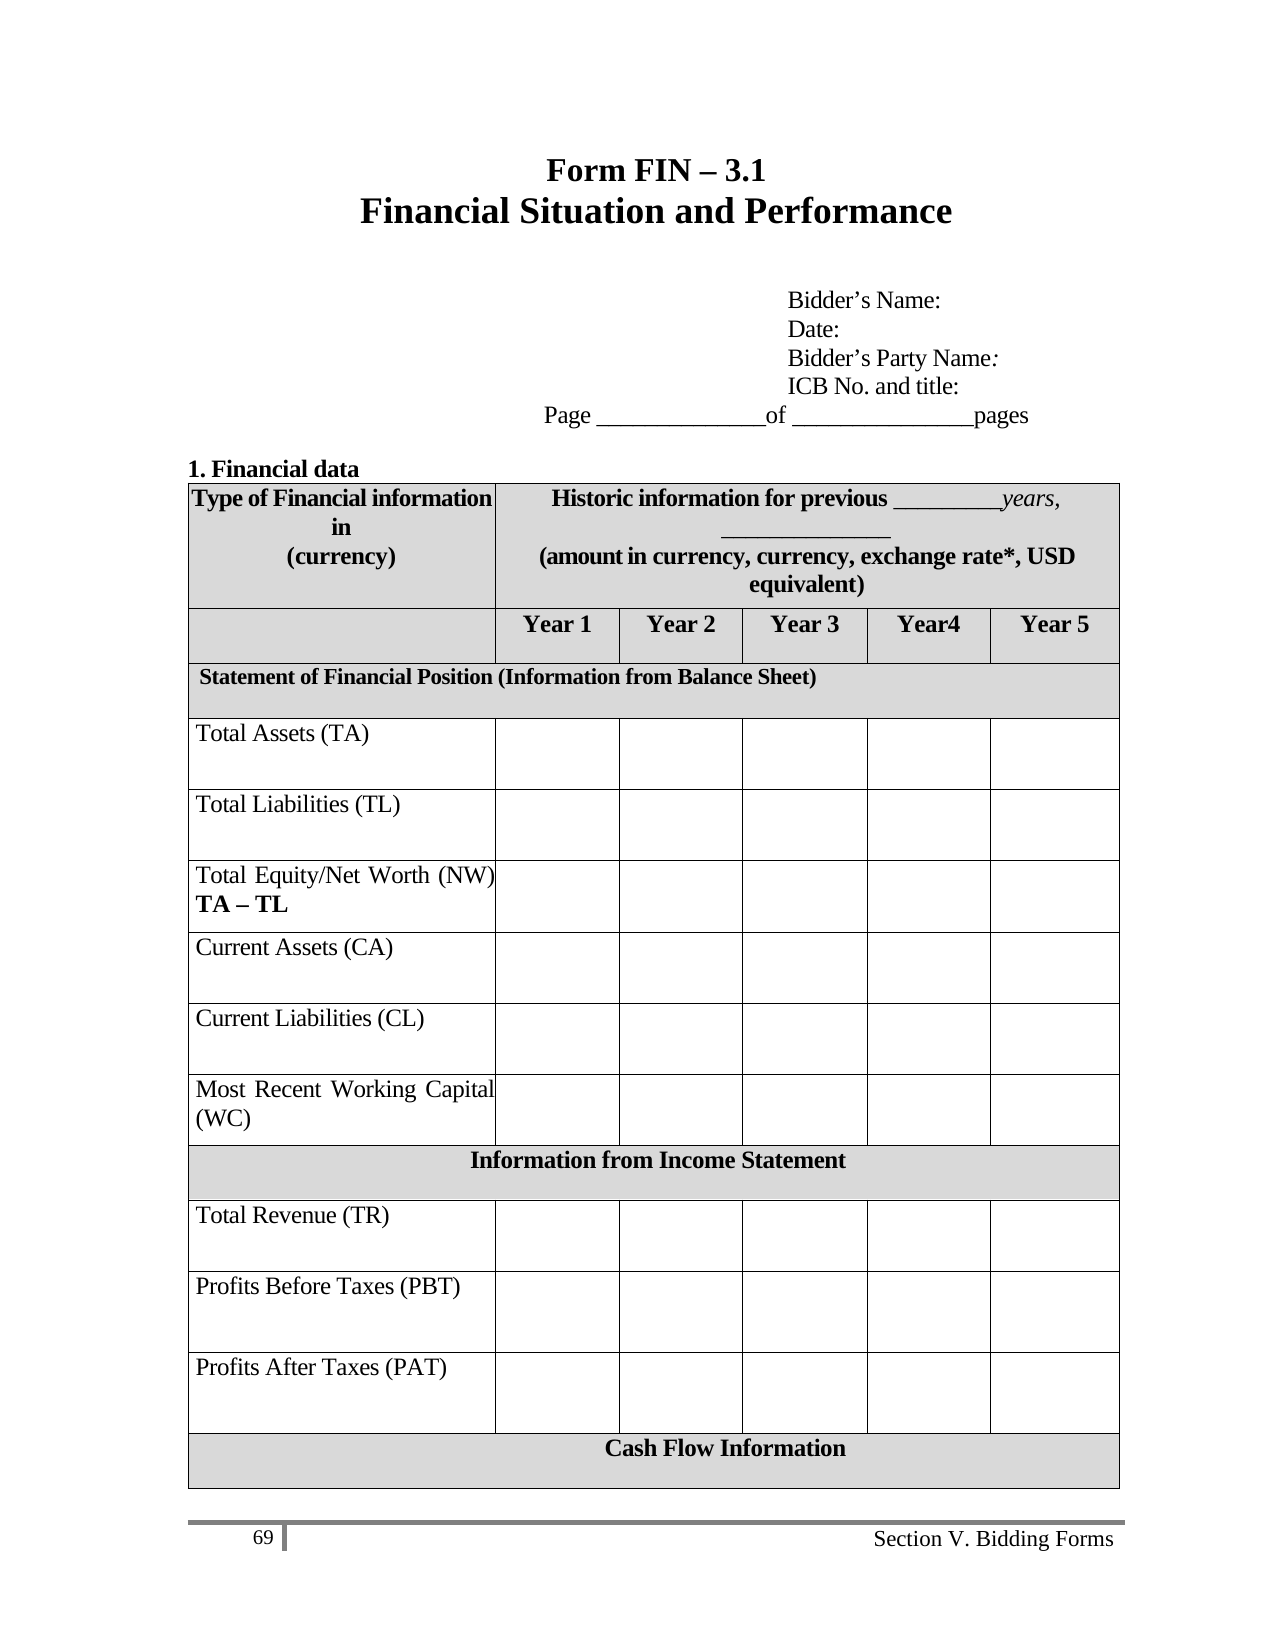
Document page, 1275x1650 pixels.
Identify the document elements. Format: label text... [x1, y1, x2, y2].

table_cell [991, 1201, 1119, 1271]
table_cell [991, 1075, 1119, 1144]
table_cell Total Assets (TA) [189, 719, 495, 789]
table_cell [496, 861, 619, 931]
table_cell [496, 1004, 619, 1073]
table_cell Current Assets (CA) [189, 933, 495, 1002]
table_cell Statement of Financial Position (Information from Balance Sheet) [189, 664, 1119, 718]
table_cell [868, 1201, 990, 1271]
table_cell [991, 1004, 1119, 1073]
table_cell Information from Income Statement [189, 1146, 1119, 1199]
table_cell Total Liabilities (TL) [189, 790, 495, 860]
table_cell [991, 1353, 1119, 1433]
table_cell [743, 1075, 867, 1144]
table_cell [496, 719, 619, 789]
table_cell Year 2 [620, 609, 742, 663]
table_cell [868, 1004, 990, 1073]
table_cell Year4 [868, 609, 990, 663]
table_cell [496, 1353, 619, 1433]
table_cell [620, 1004, 742, 1073]
table_cell [743, 1353, 867, 1433]
table_cell [868, 861, 990, 931]
table_cell [743, 1004, 867, 1073]
table_cell [620, 1201, 742, 1271]
table_cell Profits After Taxes (PAT) [189, 1353, 495, 1433]
table_cell [868, 719, 990, 789]
table_cell [743, 1272, 867, 1352]
table_cell [620, 719, 742, 789]
table_cell [620, 861, 742, 931]
table_cell [496, 1272, 619, 1352]
table_cell [496, 790, 619, 860]
table_cell [868, 790, 990, 860]
table_cell [743, 933, 867, 1002]
table_cell Cash Flow Information [189, 1434, 1119, 1488]
table_cell [496, 1075, 619, 1144]
table_cell [620, 1075, 742, 1144]
table_cell Most Recent Working Capital (WC) [189, 1075, 495, 1144]
text ICB No. and title: [716, 371, 1125, 400]
table_cell [991, 719, 1119, 789]
table_cell [743, 719, 867, 789]
text Date: [187, 314, 1125, 343]
table_cell [868, 933, 990, 1002]
table_cell [743, 790, 867, 860]
table_cell [991, 790, 1119, 860]
table_cell [991, 1272, 1119, 1352]
table_header Historic information for previous _________years, ______________ (amount in currency, currency, exchange rate*, USD equivalent) [496, 484, 1119, 608]
table_cell Total Equity/Net Worth (NW) TA – TL [189, 861, 495, 931]
table_cell [868, 1353, 990, 1433]
table_cell [496, 1201, 619, 1271]
text Form FIN – 3.1 [187, 150, 1125, 188]
subtitle Financial Situation and Performance [187, 188, 1125, 231]
table_cell Total Revenue (TR) [189, 1201, 495, 1271]
table_cell Year 5 [991, 609, 1119, 663]
table_cell [868, 1075, 990, 1144]
table_cell [743, 861, 867, 931]
table_cell Current Liabilities (CL) [189, 1004, 495, 1073]
table_cell [620, 1272, 742, 1352]
table_cell Profits Before Taxes (PBT) [189, 1272, 495, 1352]
table_cell [868, 1272, 990, 1352]
table_cell Year 1 [496, 609, 619, 663]
table_cell Year 3 [743, 609, 867, 663]
text 1. Financial data [187, 454, 1125, 483]
table_header Type of Financial information in (currency) [189, 484, 495, 608]
table_cell [620, 790, 742, 860]
table_cell [991, 861, 1119, 931]
table_cell [991, 933, 1119, 1002]
table_cell [743, 1201, 867, 1271]
table_cell [496, 933, 619, 1002]
table_cell [189, 609, 495, 663]
table_cell [620, 1353, 742, 1433]
table_cell [620, 933, 742, 1002]
text Bidder’s Name: [187, 285, 1125, 314]
text Bidder’s Party Name: [787, 343, 1125, 371]
text Page ______________of _______________pages [544, 400, 1125, 429]
